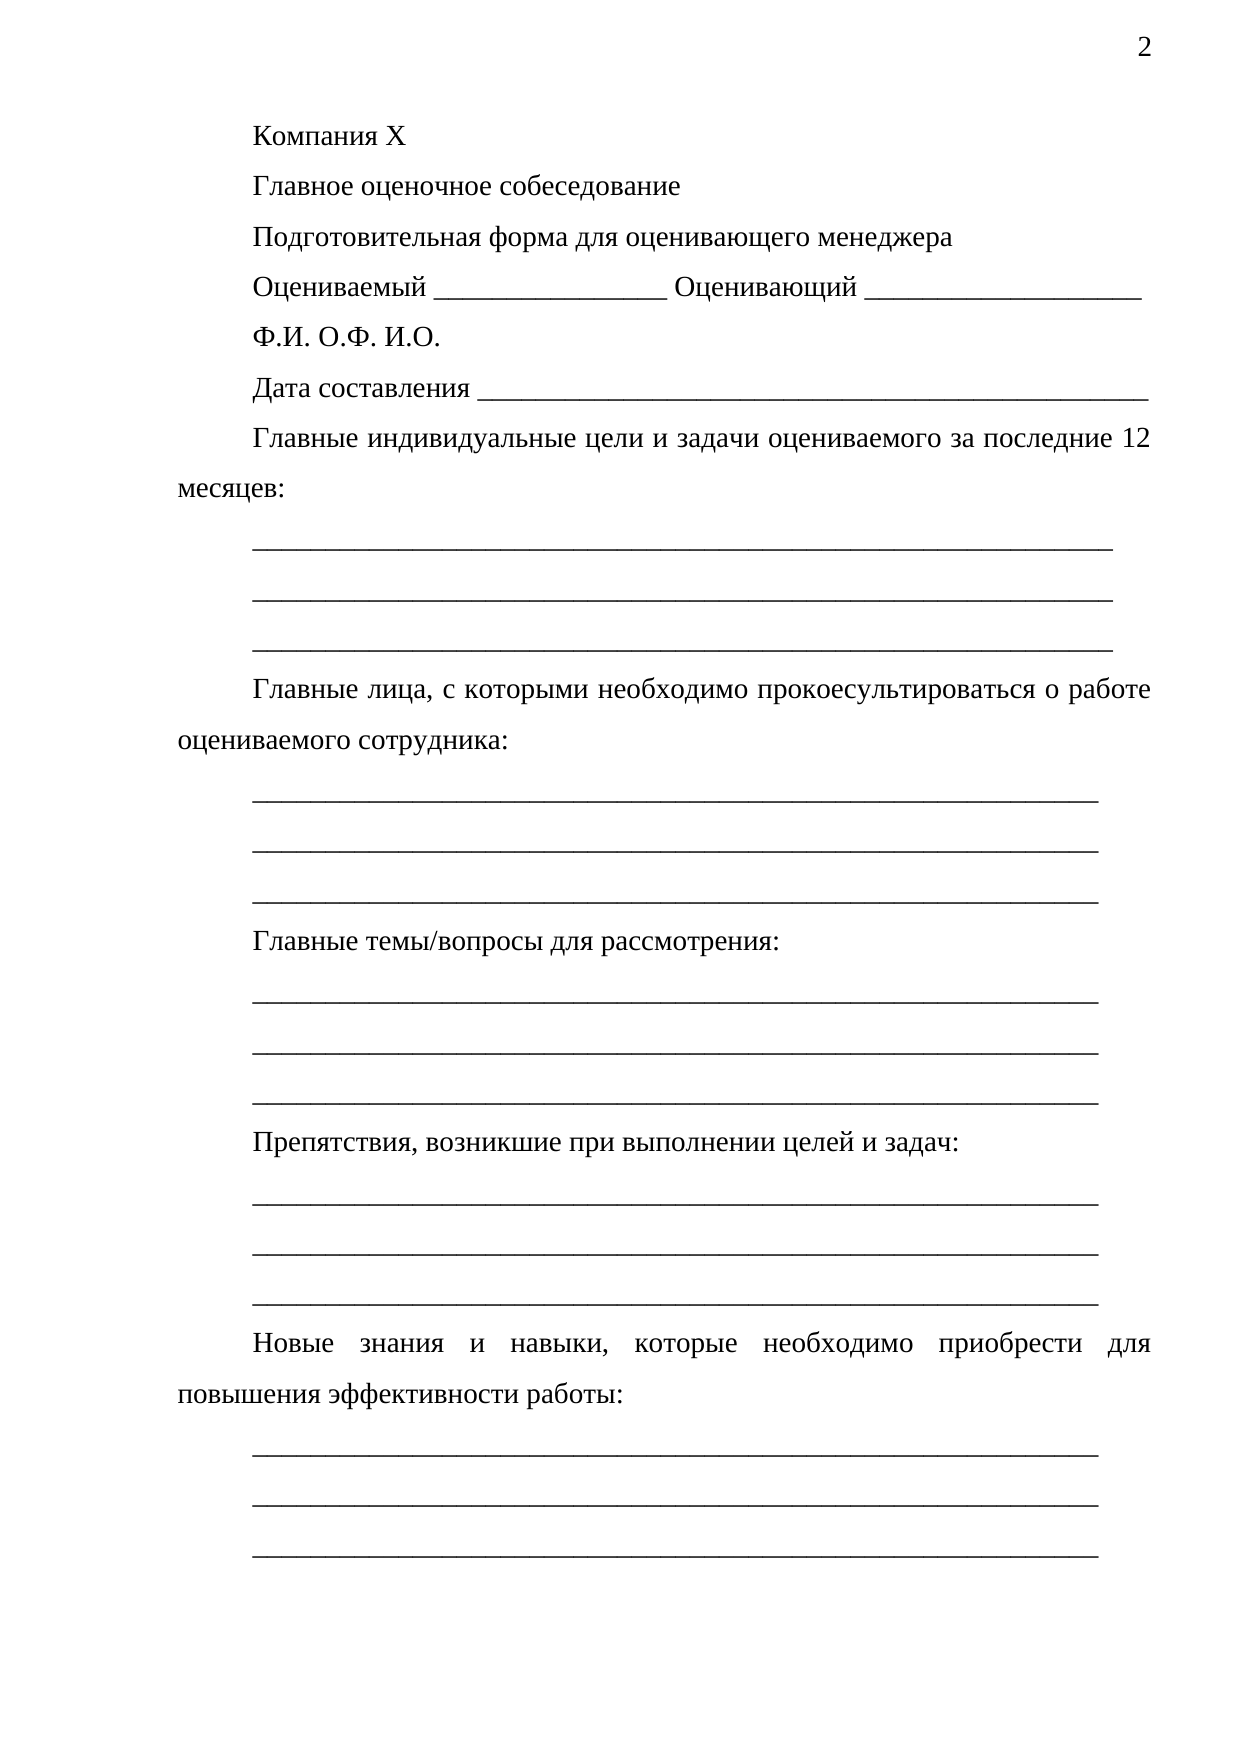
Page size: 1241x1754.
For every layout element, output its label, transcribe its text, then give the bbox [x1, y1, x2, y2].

text Главные лица, с которыми необходимо прокоесультироваться о работе оцениваемого сотрудника: [177, 672, 1152, 755]
text ___________________________________________________________ [177, 521, 1152, 554]
text __________________________________________________________ [177, 1275, 1152, 1309]
text __________________________________________________________ [177, 772, 1152, 806]
text __________________________________________________________ [177, 1225, 1152, 1258]
text __________________________________________________________ [177, 973, 1152, 1007]
text Ф.И. О.Ф. И.О. [177, 319, 1152, 353]
text __________________________________________________________ [177, 1426, 1152, 1460]
text __________________________________________________________ [177, 1074, 1152, 1108]
text Компания Х [177, 118, 1152, 152]
text Подготовительная форма для оценивающего менеджера [177, 219, 1152, 252]
text __________________________________________________________ [177, 1175, 1152, 1208]
text ___________________________________________________________ [177, 571, 1152, 604]
text Препятствия, возникшие при выполнении целей и задач: [177, 1124, 1152, 1158]
text __________________________________________________________ [177, 822, 1152, 856]
text ___________________________________________________________ [177, 621, 1152, 655]
text __________________________________________________________ [177, 873, 1152, 906]
text __________________________________________________________ [177, 1024, 1152, 1057]
text Главное оценочное собеседование [177, 168, 1152, 202]
text __________________________________________________________ [177, 1527, 1152, 1560]
text Оцениваемый ________________ Оценивающий ___________________ [177, 269, 1152, 303]
text __________________________________________________________ [177, 1477, 1152, 1510]
text Главные индивидуальные цели и задачи оцениваемого за последние 12 месяцев: [177, 420, 1152, 504]
text Дата составления ______________________________________________ [177, 370, 1152, 403]
text Главные темы/вопросы для рассмотрения: [177, 923, 1152, 957]
text Новые знания и навыки, которые необходимо приобрести для повышения эффективности работы: [177, 1326, 1152, 1409]
